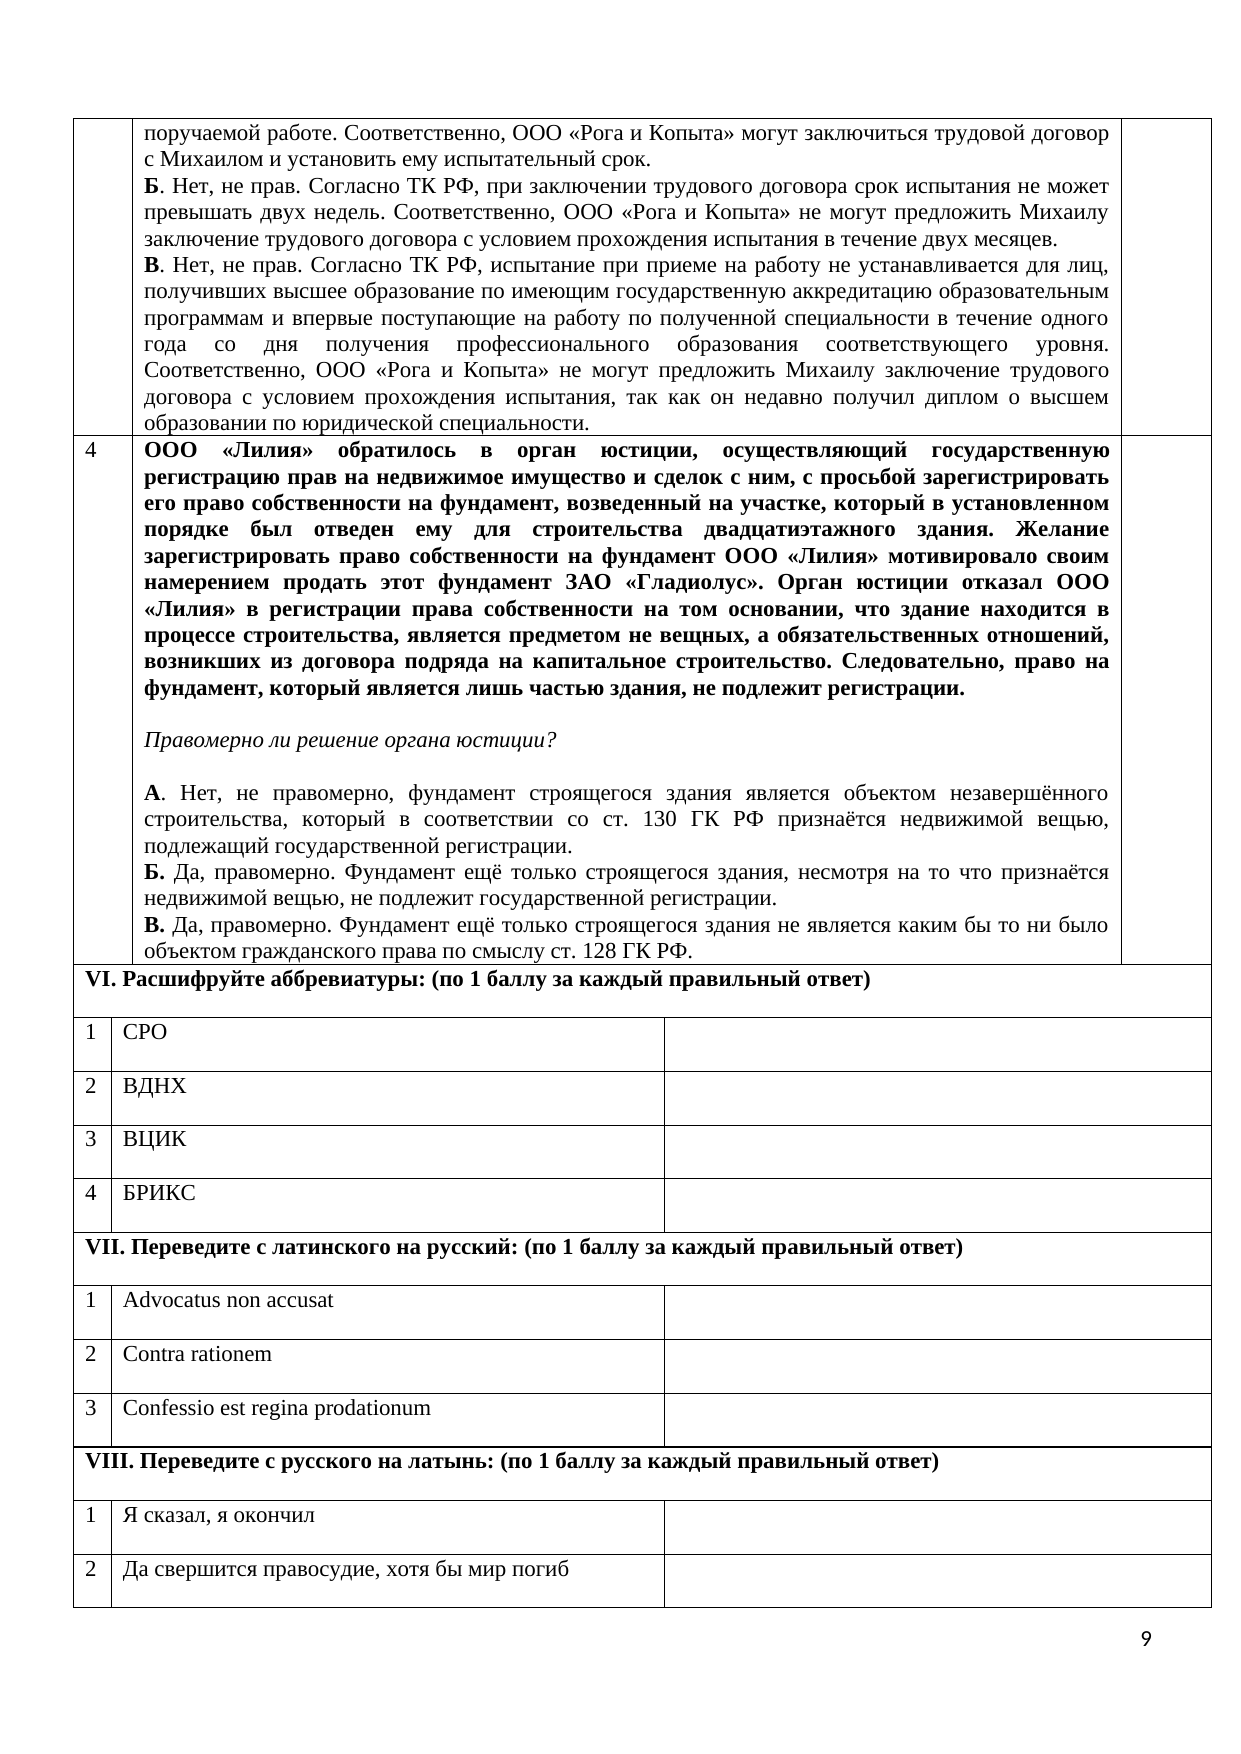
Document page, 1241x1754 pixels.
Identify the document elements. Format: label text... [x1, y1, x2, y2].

table_cell VII. Переведите с латинского на русский: (по 1 баллу за каждый правильный ответ) [74, 1233, 1211, 1285]
table_cell 3 [74, 1126, 111, 1178]
table_cell 2 [74, 1555, 111, 1607]
table_cell ВДНХ [112, 1072, 664, 1124]
table_cell [665, 1501, 1211, 1554]
table_cell БРИКС [112, 1179, 664, 1232]
table_cell [665, 1340, 1211, 1393]
table_cell 4 [74, 436, 132, 963]
table_cell [1122, 436, 1211, 963]
table_cell Advocatus non accusat [112, 1286, 664, 1339]
table_cell VI. Расшифруйте аббревиатуры: (по 1 баллу за каждый правильный ответ) [74, 965, 1211, 1017]
table_cell [665, 1072, 1211, 1124]
table_cell [665, 1555, 1211, 1607]
table_cell Contra rationem [112, 1340, 664, 1393]
table_cell 1 [74, 1286, 111, 1339]
table_cell [665, 1286, 1211, 1339]
table_cell 3 [74, 119, 132, 435]
table_cell Да свершится правосудие, хотя бы мир погиб [112, 1555, 664, 1607]
table_cell [665, 1394, 1211, 1446]
table_cell 2 [74, 1340, 111, 1393]
table_cell [665, 1126, 1211, 1178]
table_cell ВЦИК [112, 1126, 664, 1178]
table_cell 4 [74, 1179, 111, 1232]
table_cell СРО [112, 1018, 664, 1071]
table_cell [665, 1179, 1211, 1232]
table_cell 1 [74, 1018, 111, 1071]
table_cell [1122, 119, 1211, 435]
table_cell 3 [74, 1394, 111, 1446]
table_cell 2 [74, 1072, 111, 1124]
table_cell Я сказал, я окончил [112, 1501, 664, 1554]
table_cell ООО «Лилия» обратилось в орган юстиции, осуществляющий государственную регистрацию прав на недвижимое имущество и сделок с ним, с просьбой зарегистрировать его право собственности на фундамент, возведенный на участке, который в установленном порядке был отведен ему для строительства двадцатиэтажного здания. Желание зарегистрировать право собственности на фундамент ООО «Лилия» мотивировало своим намерением продать этот фундамент ЗАО «Гладиолус». Орган юстиции отказал ООО «Лилия» в регистрации права собственности на том основании, что здание находится в процессе строительства, является предметом не вещных, а обязательственных отношений, возникших из договора подряда на капитальное строительство. Следовательно, право на фундамент, который является лишь частью здания, не подлежит регистрации. Правомерно ли решение органа юстиции? А. Нет, не правомерно, фундамент строящегося здания является объектом незавершённого строительства, который в соответствии со ст. 130 ГК РФ признаётся недвижимой вещью, подлежащий государственной регистрации. Б. Да, правомерно. Фундамент ещё только строящегося здания, несмотря на то что признаётся недвижимой вещью, не подлежит государственной регистрации. В. Да, правомерно. Фундамент ещё только строящегося здания не является каким бы то ни было объектом гражданского права по смыслу ст. 128 ГК РФ. [133, 436, 1121, 963]
table_cell Confessio est regina prodationum [112, 1394, 664, 1446]
table_cell VIII. Переведите с русского на латынь: (по 1 баллу за каждый правильный ответ) [74, 1448, 1211, 1500]
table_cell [133, 119, 1121, 435]
table_cell [665, 1018, 1211, 1071]
table_cell 1 [74, 1501, 111, 1554]
